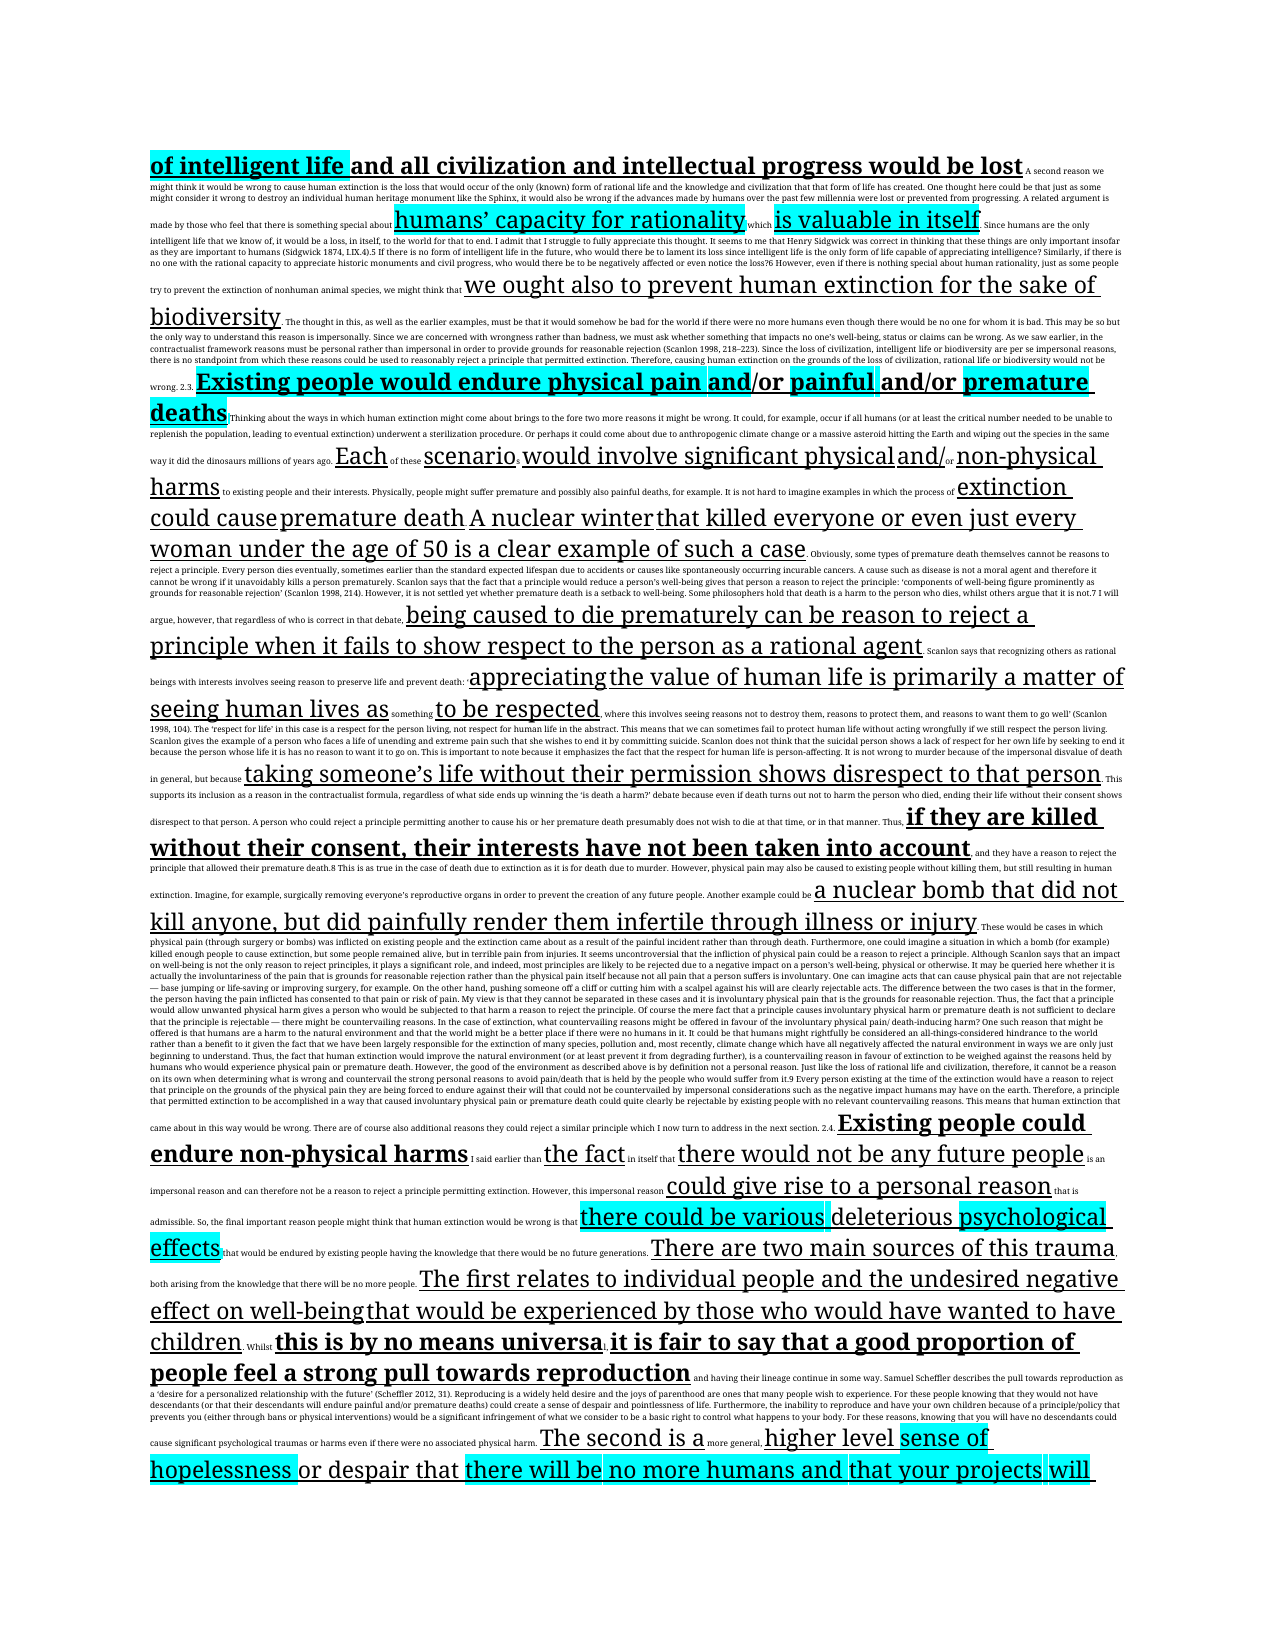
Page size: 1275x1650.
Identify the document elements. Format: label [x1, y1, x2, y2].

text [150, 150, 1125, 1485]
